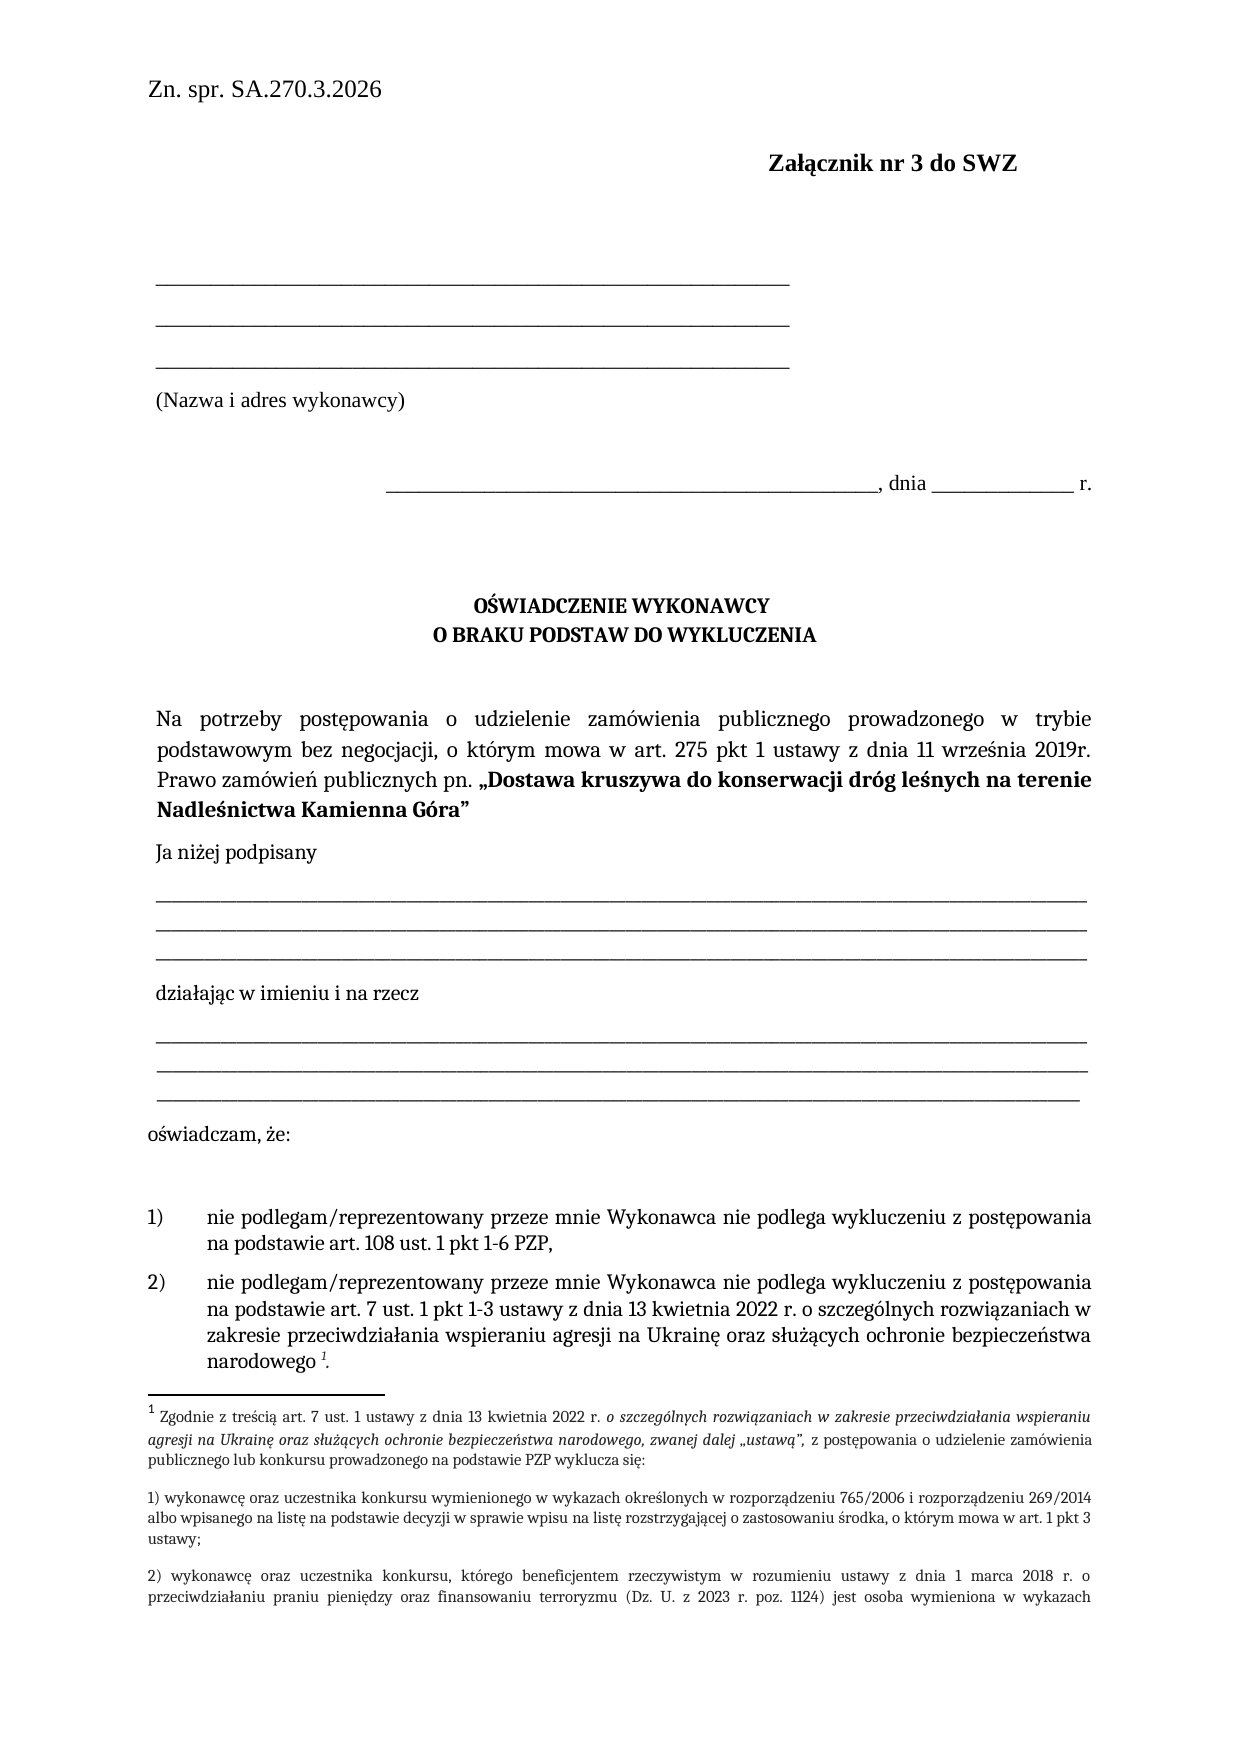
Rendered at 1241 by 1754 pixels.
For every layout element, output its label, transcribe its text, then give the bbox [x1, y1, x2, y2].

text oświadczam, że: [148, 1121, 1093, 1146]
text 1) nie podlegam/reprezentowany przeze mnie Wykonawca nie podlega wykluczeniu z postępowania na podstawie art. 108 ust. 1 pkt 1-6 PZP, [148, 1204, 1093, 1256]
text (Nazwa i adres wykonawcy) [156, 387, 1093, 412]
text ________________________________________________________________________________________________________________________________________________________________________________________________________________________________________________________________________________________________________________________________________________________ [156, 1022, 1093, 1105]
text Ja niżej podpisany [156, 839, 1093, 865]
text __________________________________________________________ [156, 263, 1093, 288]
text __________________________________________________________ [156, 304, 1093, 329]
text Na potrzeby postępowania o udzielenie zamówienia publicznego prowadzonego w trybie podstawowym bez negocjacji, o którym mowa w art. 275 pkt 1 ustawy z dnia 11 września 2019r. Prawo zamówień publicznych pn. „Dostawa kruszywa do konserwacji dróg leśnych na terenie Nadleśnictwa Kamienna Góra” [156, 706, 1093, 823]
text __________________________________________________________ [156, 346, 1093, 371]
text _________________________________________________________________________________________________________________________________________________________________________________________________________________________________________________________________________________________________________________________________________________________ [156, 881, 1093, 964]
text działając w imieniu i na rzecz [156, 980, 1093, 1006]
text Załącznik nr 3 do SWZ [768, 148, 1093, 176]
text OŚWIADCZENIE WYKONAWCY O BRAKU PODSTAW DO WYKLUCZENIA [156, 594, 1093, 648]
text _____________________________________________, dnia _____________ r. [156, 470, 1093, 495]
text 2) nie podlegam/reprezentowany przeze mnie Wykonawca nie podlega wykluczeniu z postępowania na podstawie art. 7 ust. 1 pkt 1-3 ustawy z dnia 13 kwietnia 2022 r. o szczególnych rozwiązaniach w zakresie przeciwdziałania wspieraniu agresji na Ukrainę oraz służących ochronie bezpieczeństwa narodowego . [148, 1270, 1093, 1374]
